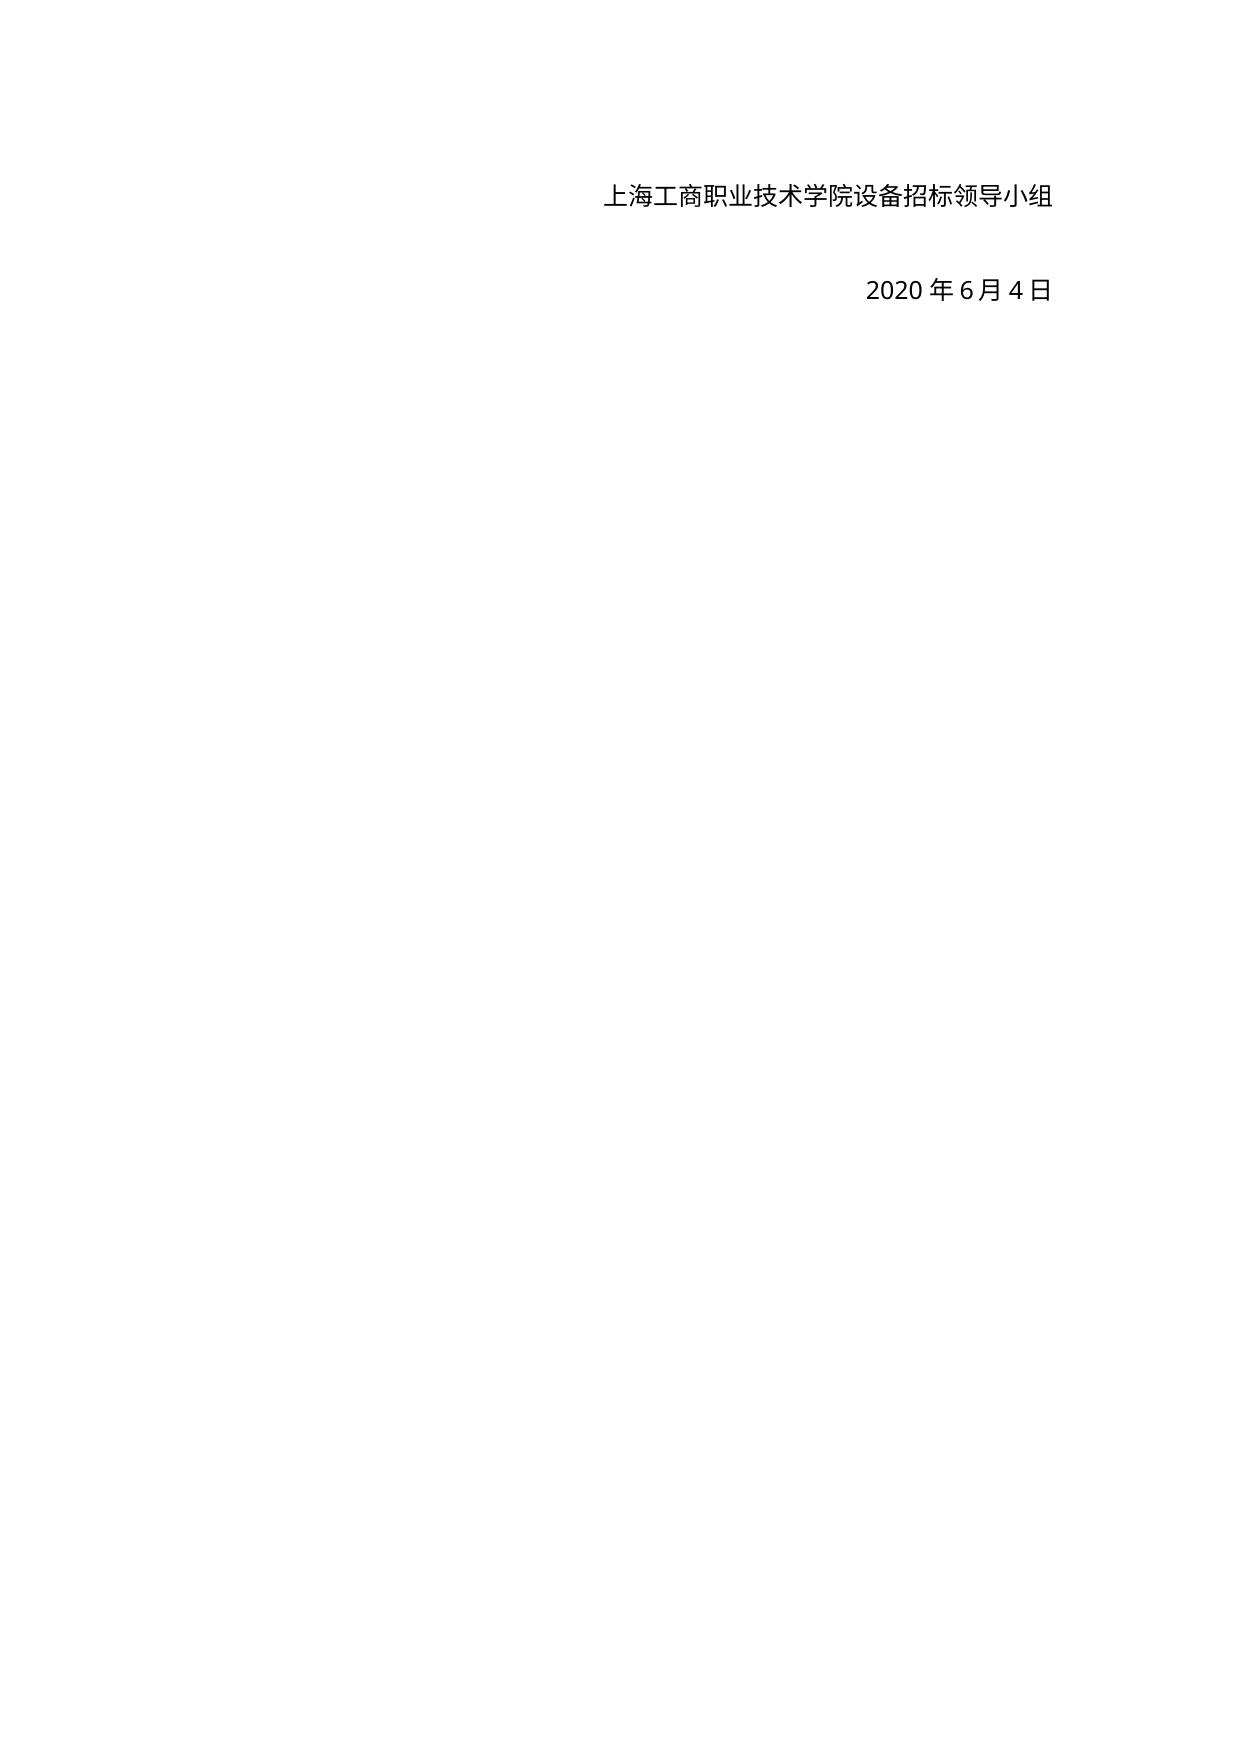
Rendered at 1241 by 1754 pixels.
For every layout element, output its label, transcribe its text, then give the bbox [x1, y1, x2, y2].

text 2020 年6月4日 [187, 256, 1053, 321]
text 上海工商职业技术学院设备招标领导小组 [187, 162, 1053, 227]
